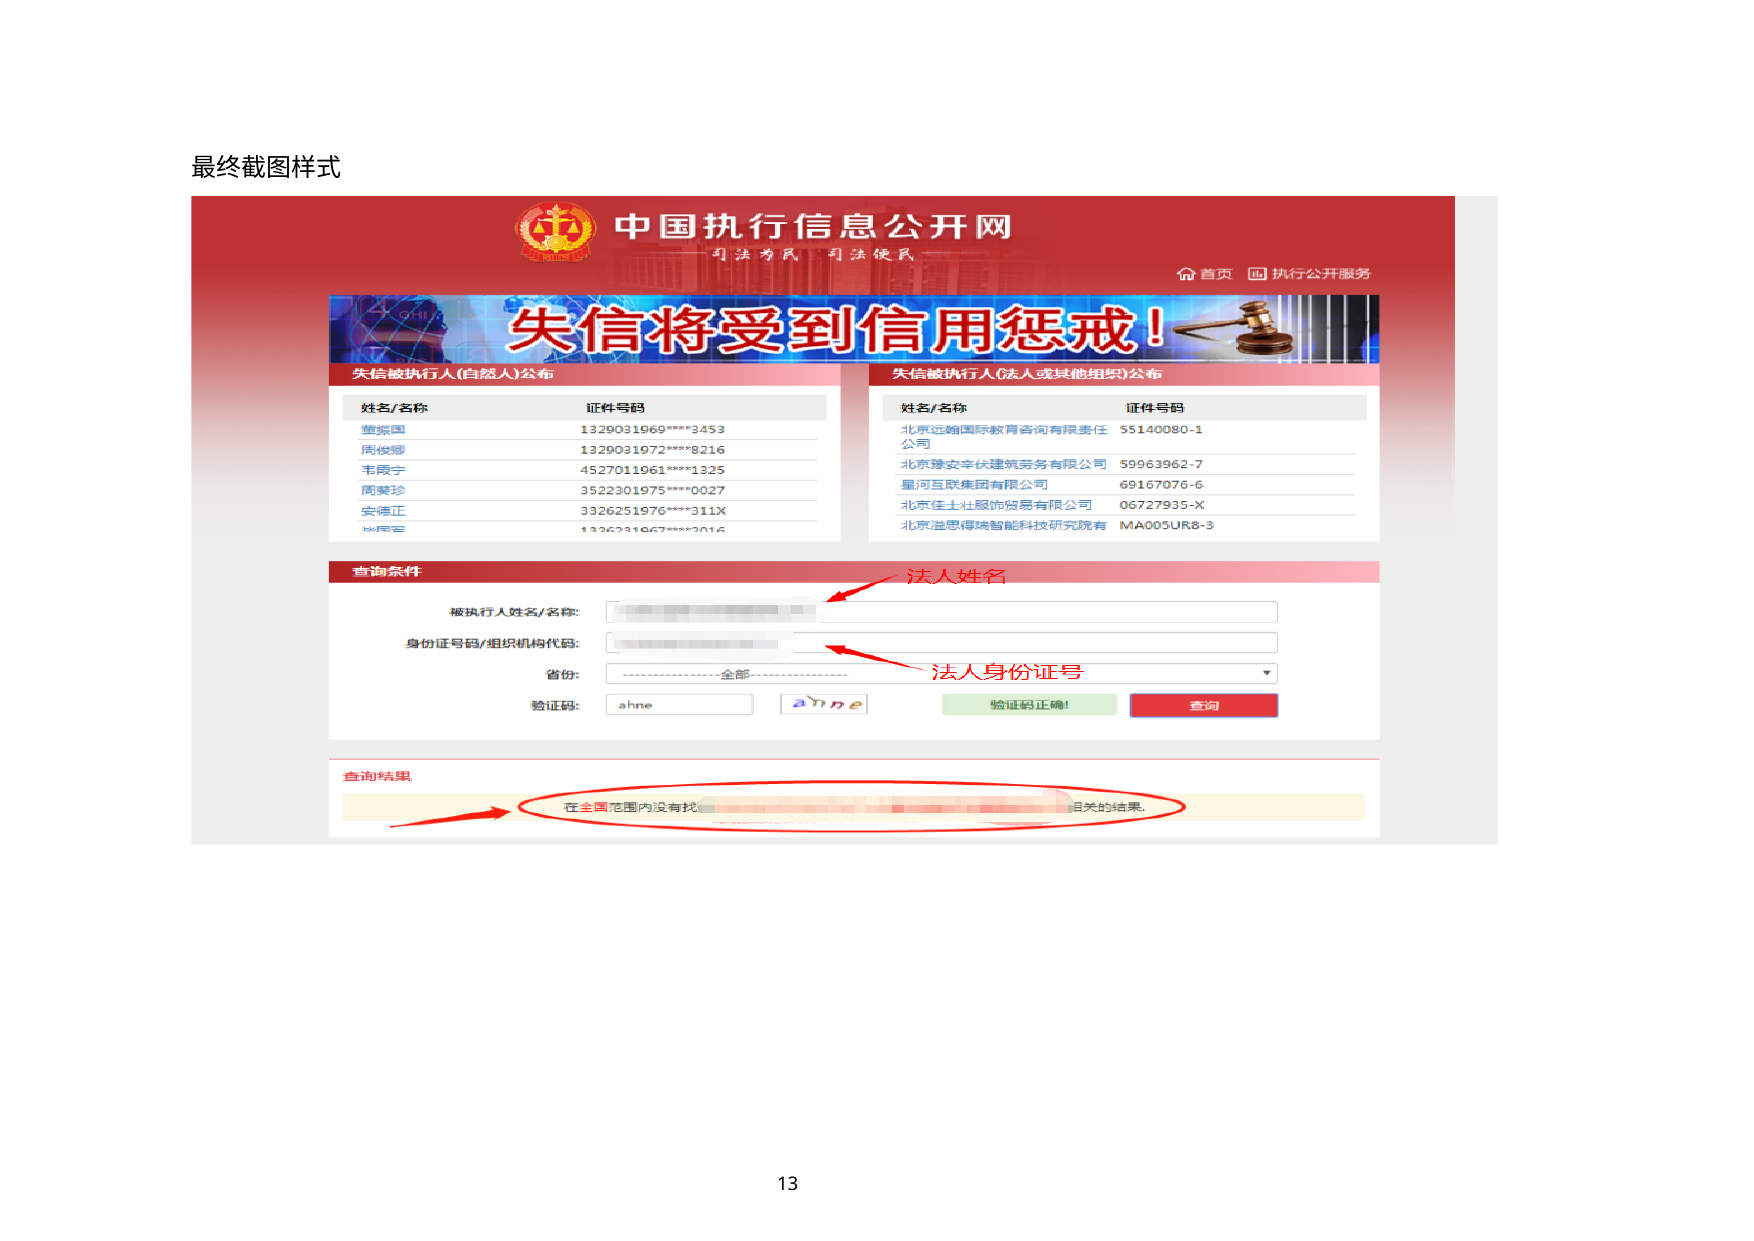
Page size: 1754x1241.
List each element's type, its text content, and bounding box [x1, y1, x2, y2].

text 最终截图样式 [191, 148, 1606, 184]
picture [191, 196, 1501, 845]
